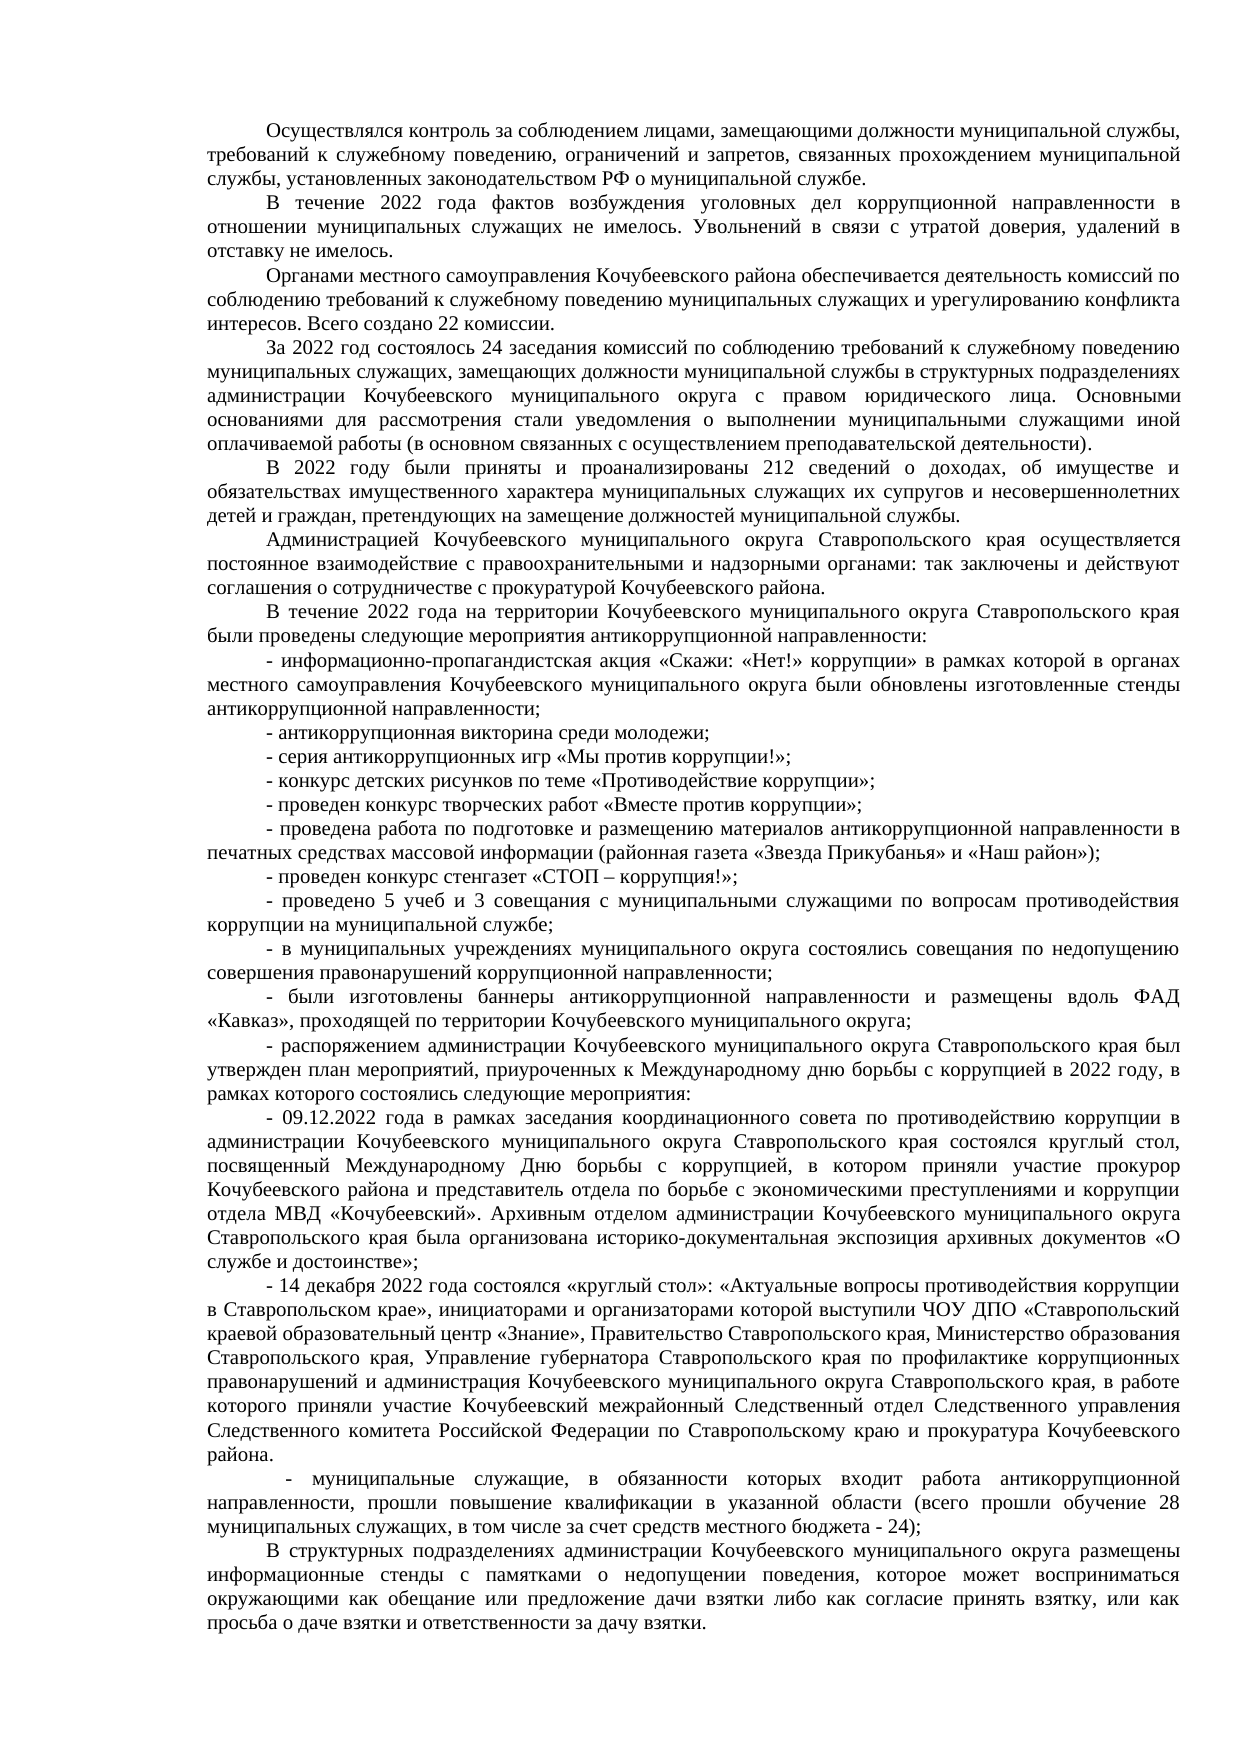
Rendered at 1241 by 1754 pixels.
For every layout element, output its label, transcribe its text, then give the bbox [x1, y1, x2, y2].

text В структурных подразделениях администрации Кочубеевского муниципального округа размещены информационные стенды с памятками о недопущении поведения, которое может восприниматься окружающими как обещание или предложение дачи взятки либо как согласие принять взятку, или как просьба о даче взятки и ответственности за дачу взятки. [207, 1538, 1181, 1634]
text - проведен конкурс творческих работ «Вместе против коррупции»; [207, 792, 1181, 816]
text - проведен конкурс стенгазет «СТОП – коррупция!»; [207, 864, 1181, 888]
text - проведено 5 учеб и 3 совещания с муниципальными служащими по вопросам противодействия коррупции на муниципальной службе; [207, 888, 1181, 936]
text В 2022 году были приняты и проанализированы 212 сведений о доходах, об имуществе и обязательствах имущественного характера муниципальных служащих их супругов и несовершеннолетних детей и граждан, претендующих на замещение должностей муниципальной службы. [207, 455, 1181, 527]
text Осуществлялся контроль за соблюдением лицами, замещающими должности муниципальной службы, требований к служебному поведению, ограничений и запретов, связанных прохождением муниципальной службы, установленных законодательством РФ о муниципальной службе. [207, 118, 1181, 190]
text - антикоррупционная викторина среди молодежи; [207, 720, 1181, 744]
text - информационно-пропагандистская акция «Скажи: «Нет!» коррупции» в рамках которой в органах местного самоуправления Кочубеевского муниципального округа были обновлены изготовленные стенды антикоррупционной направленности; [207, 647, 1181, 720]
text Органами местного самоуправления Кочубеевского района обеспечивается деятельность комиссий по соблюдению требований к служебному поведению муниципальных служащих и урегулированию конфликта интересов. Всего создано 22 комиссии. [207, 262, 1181, 335]
text - в муниципальных учреждениях муниципального округа состоялись совещания по недопущению совершения правонарушений коррупционной направленности; [207, 936, 1181, 984]
text - 09.12.2022 года в рамках заседания координационного совета по противодействию коррупции в администрации Кочубеевского муниципального округа Ставропольского края состоялся круглый стол, посвященный Международному Дню борьбы с коррупцией, в котором приняли участие прокурор Кочубеевского района и представитель отдела по борьбе с экономическими преступлениями и коррупции отдела МВД «Кочубеевский». Архивным отделом администрации Кочубеевского муниципального округа Ставропольского края была организована историко-документальная экспозиция архивных документов «О службе и достоинстве»; [207, 1105, 1181, 1273]
text За 2022 год состоялось 24 заседания комиссий по соблюдению требований к служебному поведению муниципальных служащих, замещающих должности муниципальной службы в структурных подразделениях администрации Кочубеевского муниципального округа с правом юридического лица. Основными основаниями для рассмотрения стали уведомления о выполнении муниципальными служащими иной оплачиваемой работы (в основном связанных с осуществлением преподавательской деятельности). [207, 335, 1181, 455]
text - конкурс детских рисунков по теме «Противодействие коррупции»; [207, 768, 1181, 792]
text В течение 2022 года на территории Кочубеевского муниципального округа Ставропольского края были проведены следующие мероприятия антикоррупционной направленности: [207, 599, 1181, 647]
text - были изготовлены баннеры антикоррупционной направленности и размещены вдоль ФАД «Кавказ», проходящей по территории Кочубеевского муниципального округа; [207, 984, 1181, 1032]
text - серия антикоррупционных игр «Мы против коррупции!»; [207, 744, 1181, 768]
text Администрацией Кочубеевского муниципального округа Ставропольского края осуществляется постоянное взаимодействие с правоохранительными и надзорными органами: так заключены и действуют соглашения о сотрудничестве с прокуратурой Кочубеевского района. [207, 527, 1181, 599]
text - 14 декабря 2022 года состоялся «круглый стол»: «Актуальные вопросы противодействия коррупции в Ставропольском крае», инициаторами и организаторами которой выступили ЧОУ ДПО «Ставропольский краевой образовательный центр «Знание», Правительство Ставропольского края, Министерство образования Ставропольского края, Управление губернатора Ставропольского края по профилактике коррупционных правонарушений и администрация Кочубеевского муниципального округа Ставропольского края, в работе которого приняли участие Кочубеевский межрайонный Следственный отдел Следственного управления Следственного комитета Российской Федерации по Ставропольскому краю и прокуратура Кочубеевского района. [207, 1273, 1181, 1466]
text - распоряжением администрации Кочубеевского муниципального округа Ставропольского края был утвержден план мероприятий, приуроченных к Международному дню борьбы с коррупцией в 2022 году, в рамках которого состоялись следующие мероприятия: [207, 1032, 1181, 1105]
text - проведена работа по подготовке и размещению материалов антикоррупционной направленности в печатных средствах массовой информации (районная газета «Звезда Прикубанья» и «Наш район»); [207, 816, 1181, 864]
text В течение 2022 года фактов возбуждения уголовных дел коррупционной направленности в отношении муниципальных служащих не имелось. Увольнений в связи с утратой доверия, удалений в отставку не имелось. [207, 190, 1181, 262]
text - муниципальные служащие, в обязанности которых входит работа антикоррупционной направленности, прошли повышение квалификации в указанной области (всего прошли обучение 28 муниципальных служащих, в том числе за счет средств местного бюджета - 24); [207, 1466, 1181, 1538]
